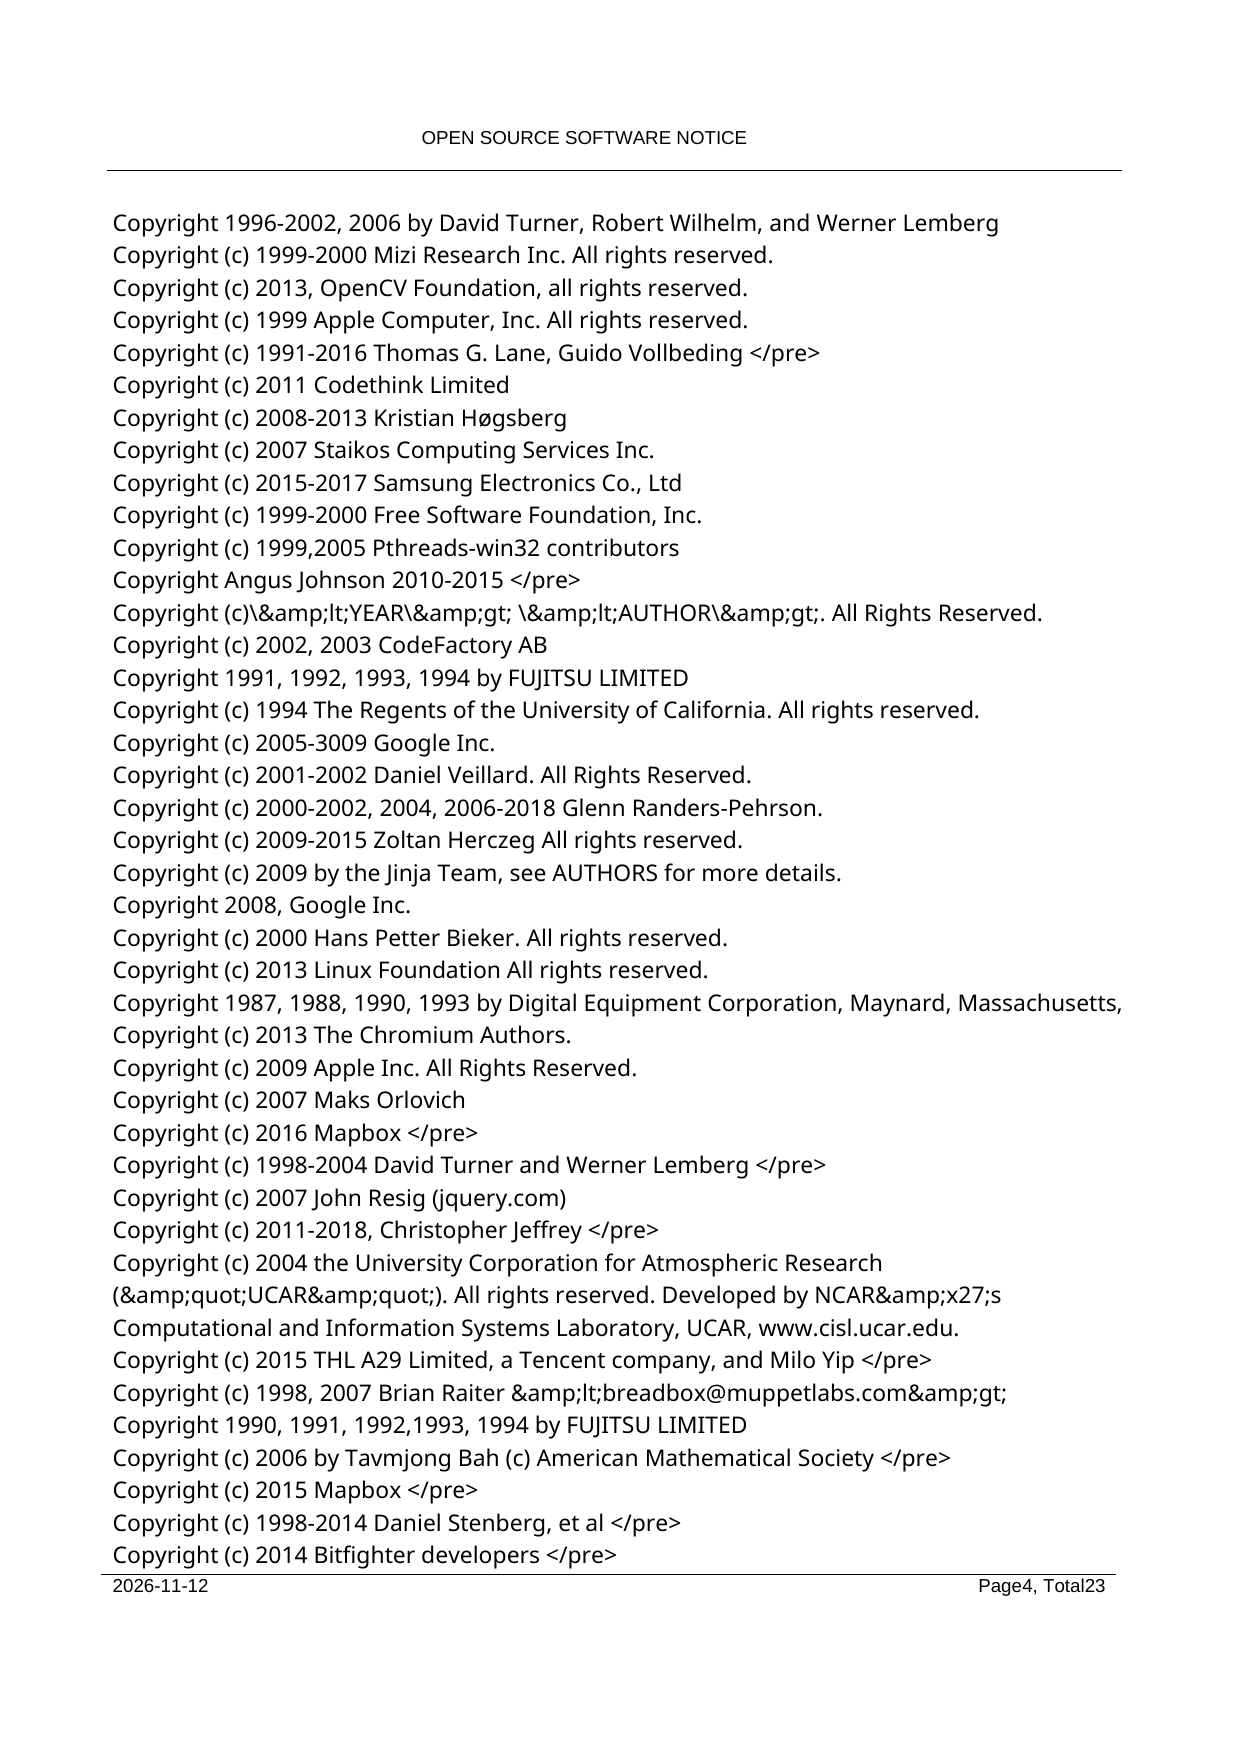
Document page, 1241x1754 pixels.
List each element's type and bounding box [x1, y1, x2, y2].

text [112, 206, 1128, 1571]
